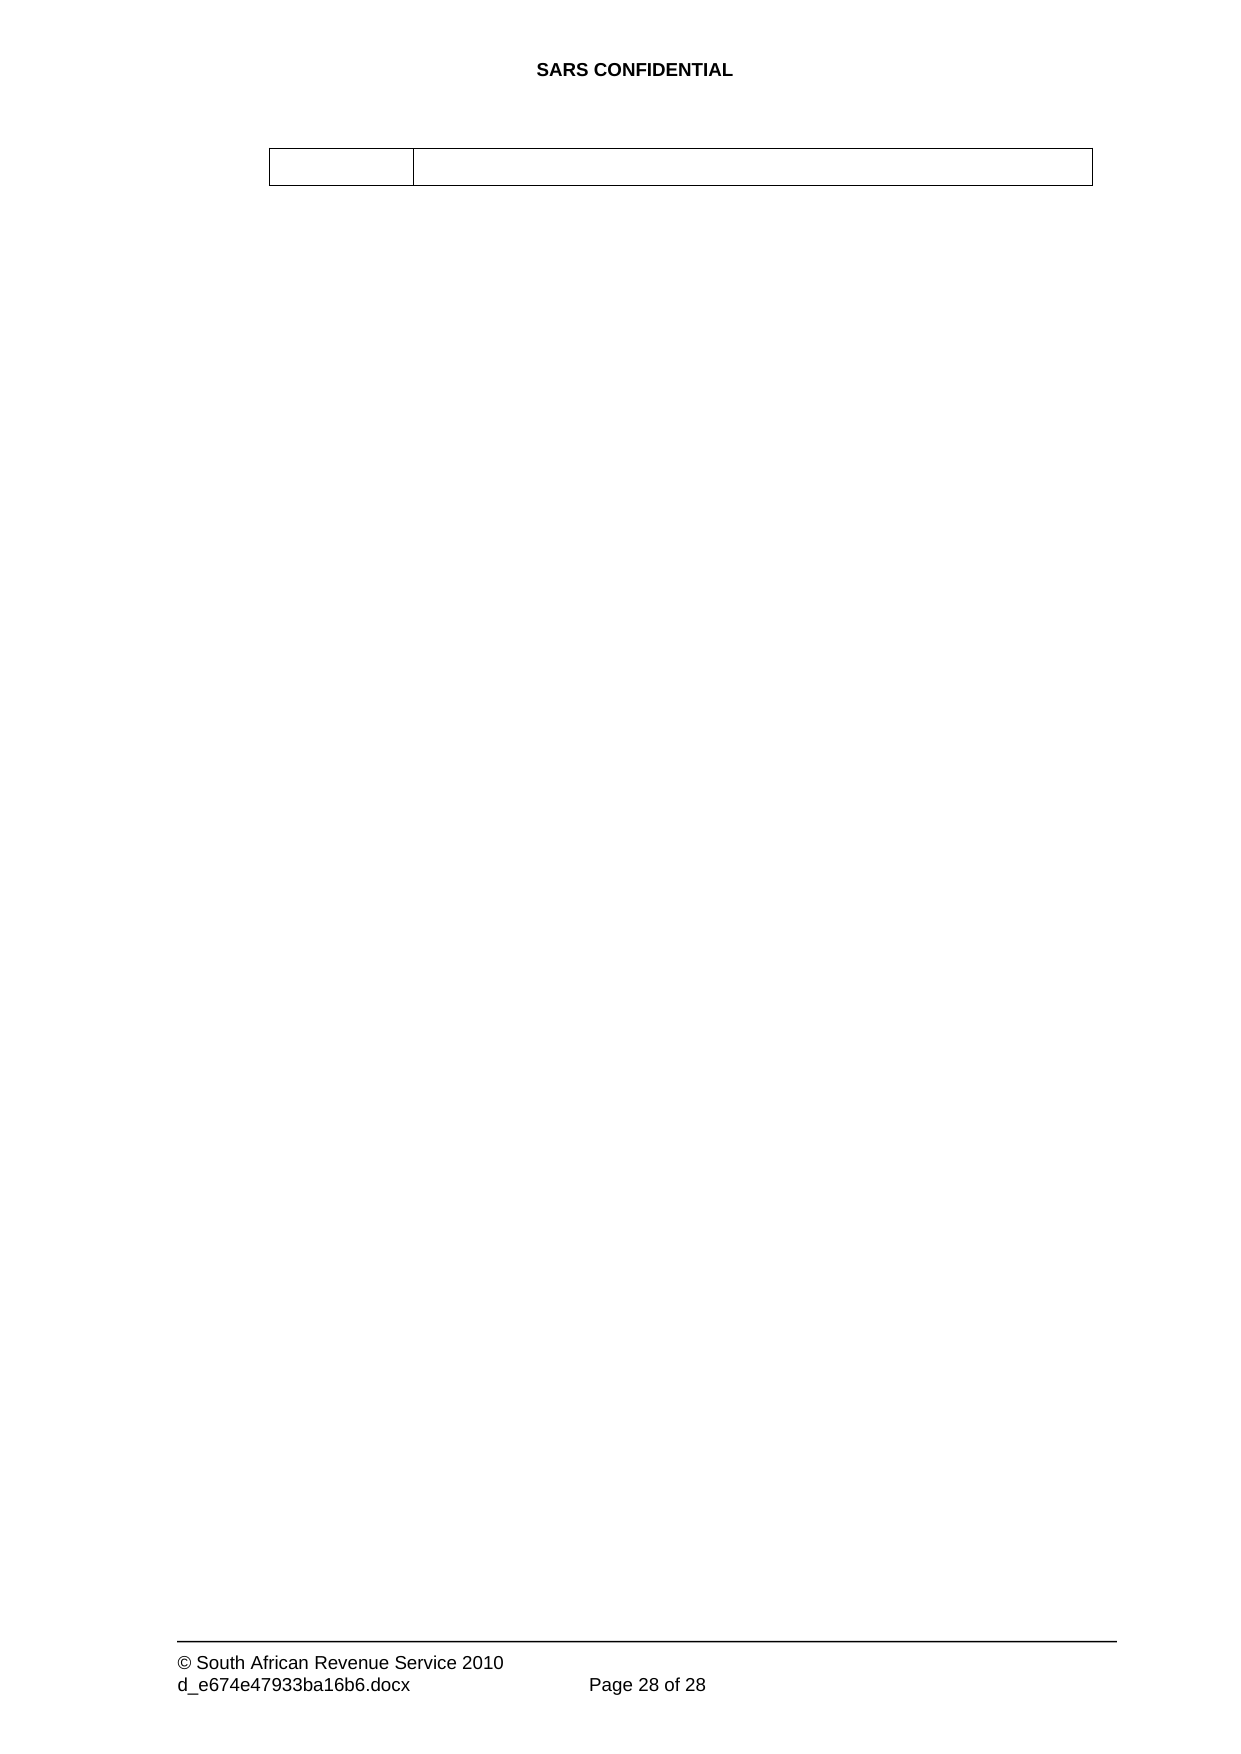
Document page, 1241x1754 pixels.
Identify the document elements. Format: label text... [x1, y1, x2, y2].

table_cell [414, 149, 1092, 185]
table_cell FILE 2 [270, 149, 413, 185]
